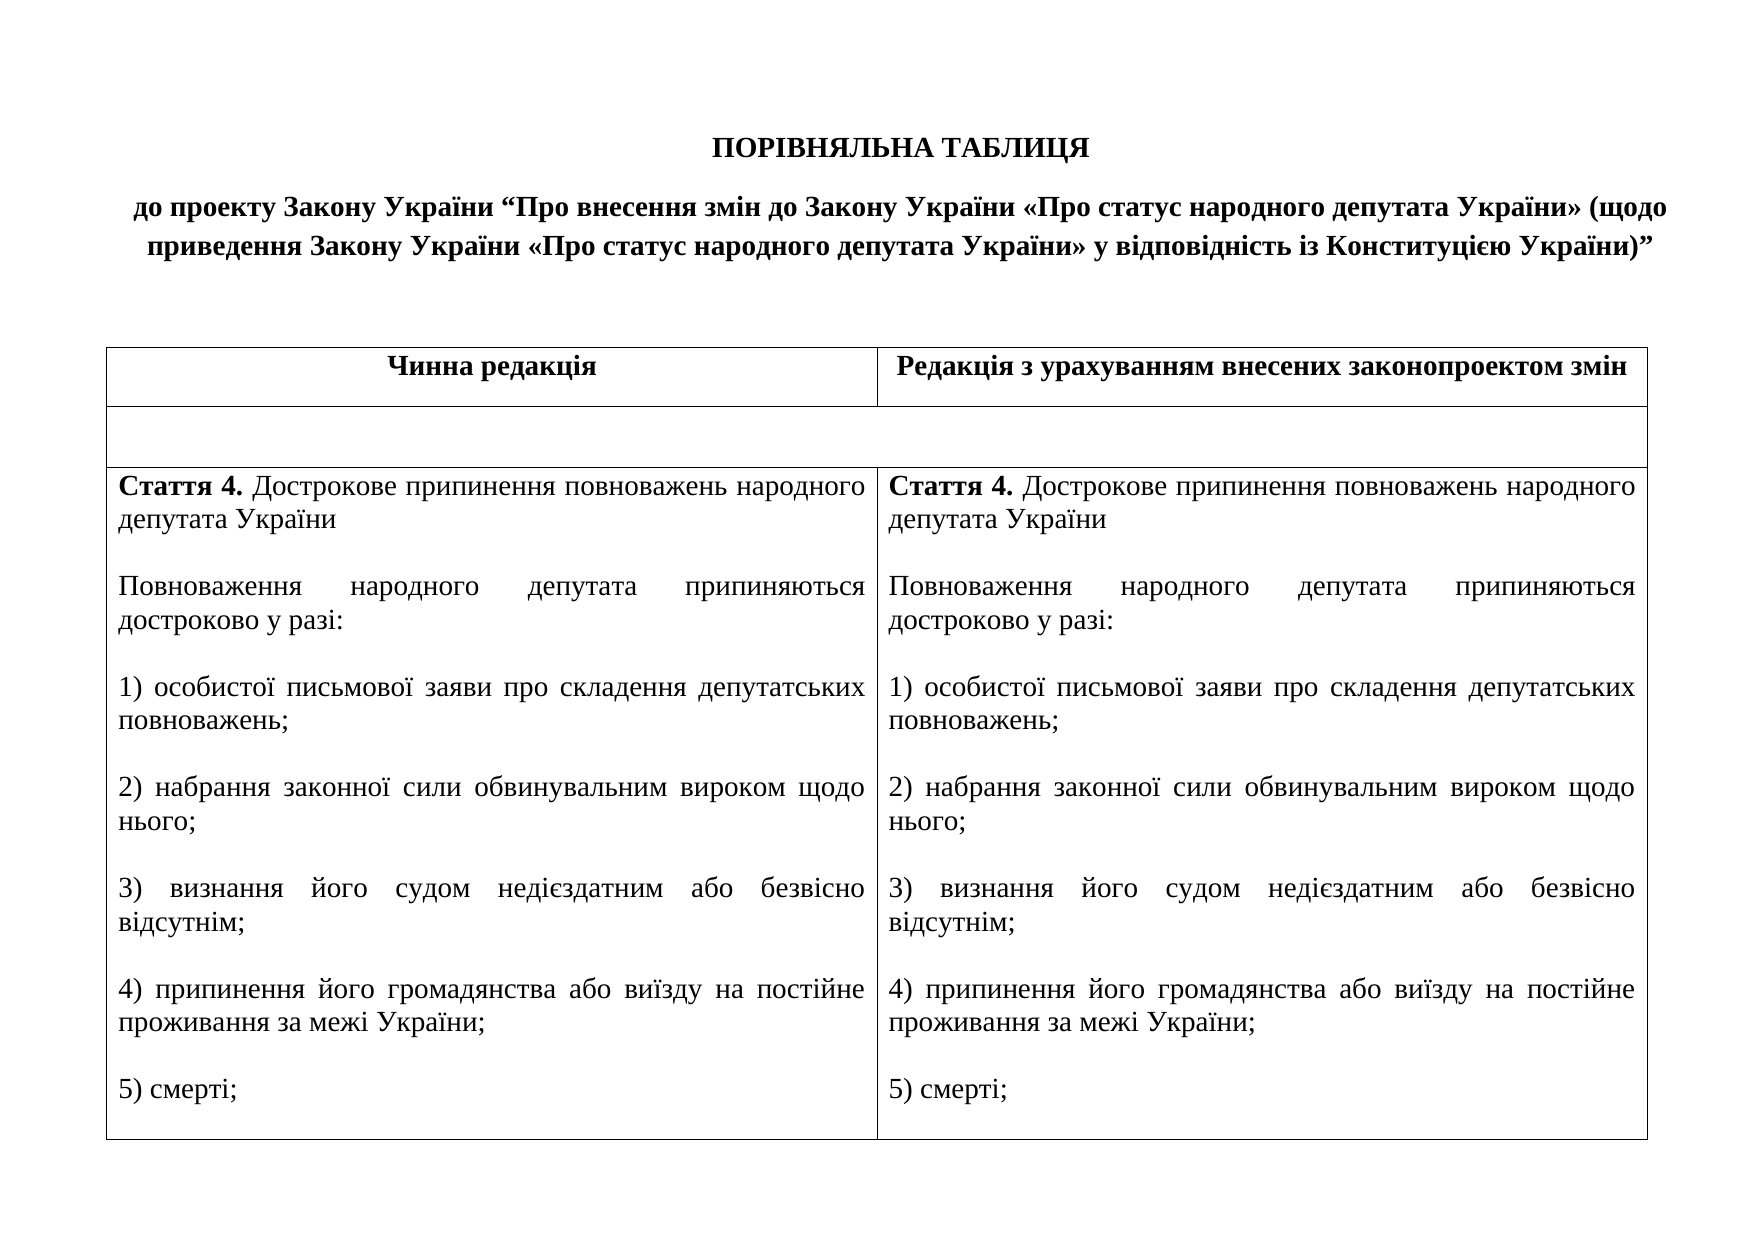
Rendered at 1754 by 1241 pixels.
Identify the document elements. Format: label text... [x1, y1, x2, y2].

table_header Редакція з урахуванням внесених законопроектом змін [878, 348, 1647, 406]
text до проекту Закону України “Про внесення змін до Закону України «Про статус народного депутата України» (щодо приведення Закону України «Про статус народного депутата України» у відповідність із Конституцією України)” [118, 189, 1683, 262]
text ПОРІВНЯЛЬНА ТАБЛИЦЯ [118, 130, 1683, 164]
table_cell [107, 407, 1647, 467]
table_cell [107, 468, 877, 1138]
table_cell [878, 468, 1647, 1138]
table_header Чинна редакція [107, 348, 877, 406]
